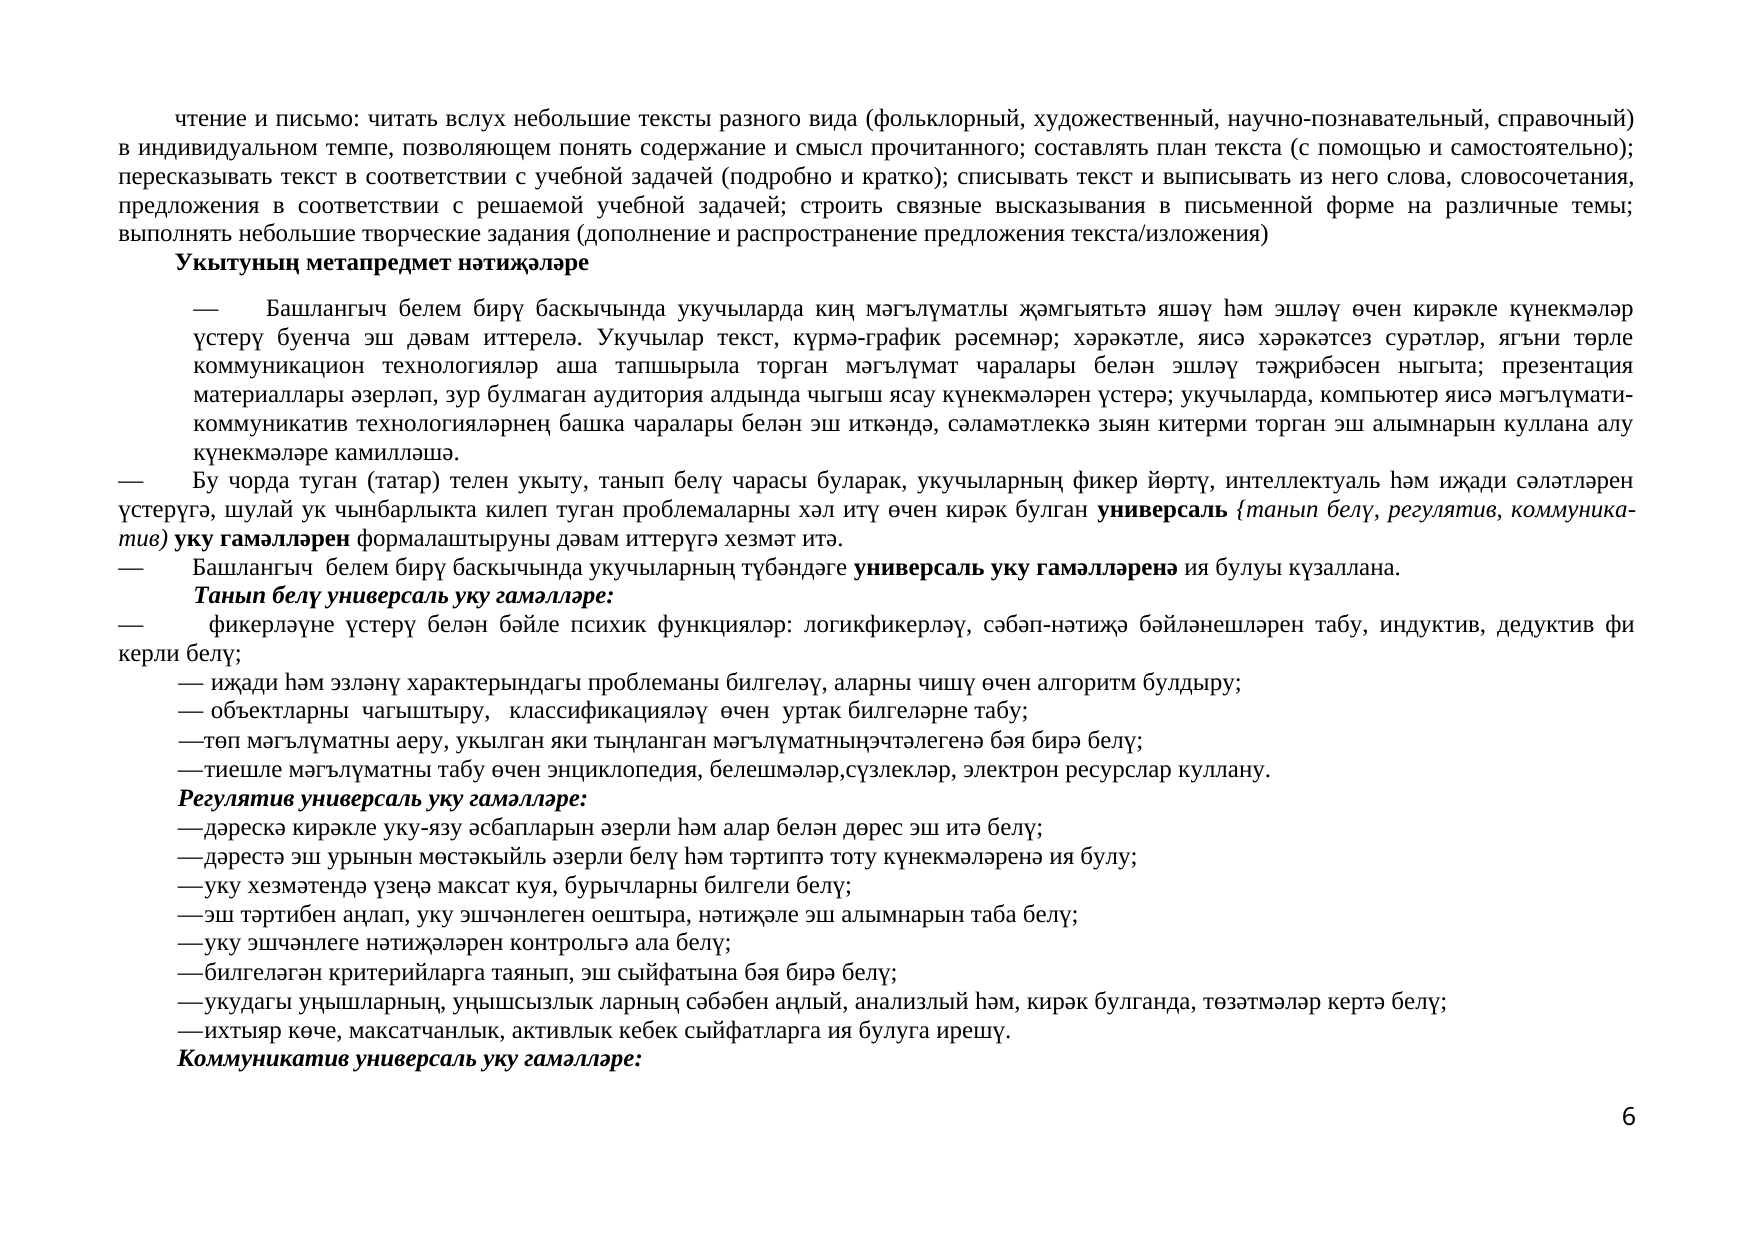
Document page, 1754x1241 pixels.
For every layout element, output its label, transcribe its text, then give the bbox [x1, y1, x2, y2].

list дәрестә эш урынын мөстәкыйль әзерли белү һәм тәртиптә тоту күнекмәләренә ия булу; [118, 841, 1636, 869]
list объектларны чагыштыру, классификацияләү өчен уртак билгеләрне табу; [118, 695, 1636, 724]
list Башлангыч белем бирү баскычында укучыларның түбәндәге универсаль уку гамәлләренә ия булуы күзаллана. [118, 552, 1636, 580]
list фикерләүне үстерү белән бәйле психик функцияләр: логикфикерләү, сәбәп-нәтиҗә бәйләнешләрен табу, индуктив, дедуктив фи керли белү; [118, 609, 1636, 667]
text Регулятив универсаль уку гамәлләре: [178, 783, 1636, 811]
list иҗади һәм эзләнү характерындагы проблеманы билгеләү, аларны чишү өчен алгоритм булдыру; [118, 667, 1636, 695]
text —төп мәгълүматны аеру, укылган яки тыңланган мәгълүматныңэчтәлегенә бәя бирә белү; [119, 725, 1636, 753]
text Укытуның метапредмет нәтиҗәләре [118, 247, 1636, 276]
list укудагы уңышларның, уңышсызлык ларның сәбәбен аңлый, анализлый һәм, кирәк булганда, төзәтмәләр кертә белү; [118, 986, 1636, 1015]
list Башлангыч белем бирү баскычында укучыларда киң мәгълүматлы җәмгыятьтә яшәү һәм эшләү өчен кирәкле күнекмәләр үстерү буенча эш дәвам иттерелә. Укучылар текст, күрмә-график рәсемнәр; хәрәкәтле, яисә хәрәкәтсез сурәтләр, ягъни төрле коммуникацион технологияләр аша тапшырыла торган мәгълүмат чаралары белән эшләү тәҗрибәсен ныгыта; презентация материаллары әзерләп, зур булмаган аудитория алдында чыгыш ясау күнекмәләрен үстерә; укучыларда, компьютер яисә мәгълүмати-коммуникатив технологияләрнең башка чаралары белән эш иткәндә, сәламәтлеккә зыян китерми торган эш алымнарын куллана алу күнекмәләре камилләшә. [193, 293, 1635, 465]
list ихтыяр көче, максатчанлык, активлык кебек сыйфатларга ия булуга ирешү. [118, 1015, 1636, 1043]
list эш тәртибен аңлап, уку эшчәнлеген оештыра, нәтиҗәле эш алымнарын таба белү; [118, 899, 1636, 927]
text чтение и письмо: читать вслух небольшие тексты разного вида (фольклорный, художественный, научно-познавательный, справочный) в индивидуальном темпе, позволяющем понять содержание и смысл прочитанного; составлять план текста (с помощью и самостоятельно); пересказывать текст в соответствии с учебной задачей (подробно и кратко); списывать текст и выписывать из него слова, словосочетания, предложения в соответствии с решаемой учебной задачей; строить связные высказывания в письменной форме на различные темы; выполнять небольшие творческие задания (дополнение и распространение предложения текста/изложения) [118, 103, 1636, 247]
list уку эшчәнлеге нәтиҗәләрен контрольгә ала белү; [178, 927, 1636, 956]
text — тиешле мәгълүматны табу өчен энциклопедия, белешмәләр,сүзлекләр, электрон ресурслар куллану. [118, 754, 1636, 783]
list Танып белү универсаль уку гамәлләре: [193, 580, 1636, 609]
text Коммуникатив универсаль уку гамәлләре: [177, 1043, 1636, 1072]
list дәрескә кирәкле уку-язу әсбапларын әзерли һәм алар белән дөрес эш итә белү; [118, 812, 1636, 841]
list Бу чорда туган (татар) телен укыту, танып белү чарасы буларак, укучыларның фикер йөртү, интеллектуаль һәм иҗади сәләтләрен үстерүгә, шулай ук чынбарлыкта килеп туган проблемаларны хәл итү өчен кирәк булган универсаль {танып белү, регулятив, коммуникатив) уку гамәлләрен формалаштыруны дәвам иттерүгә хезмәт итә. [118, 465, 1636, 552]
list билгеләгән критерийларга таянып, эш сыйфатына бәя бирә белү; [118, 957, 1636, 986]
list уку хезмәтендә үзеңә максат куя, бурычларны билгели белү; [178, 870, 1636, 899]
